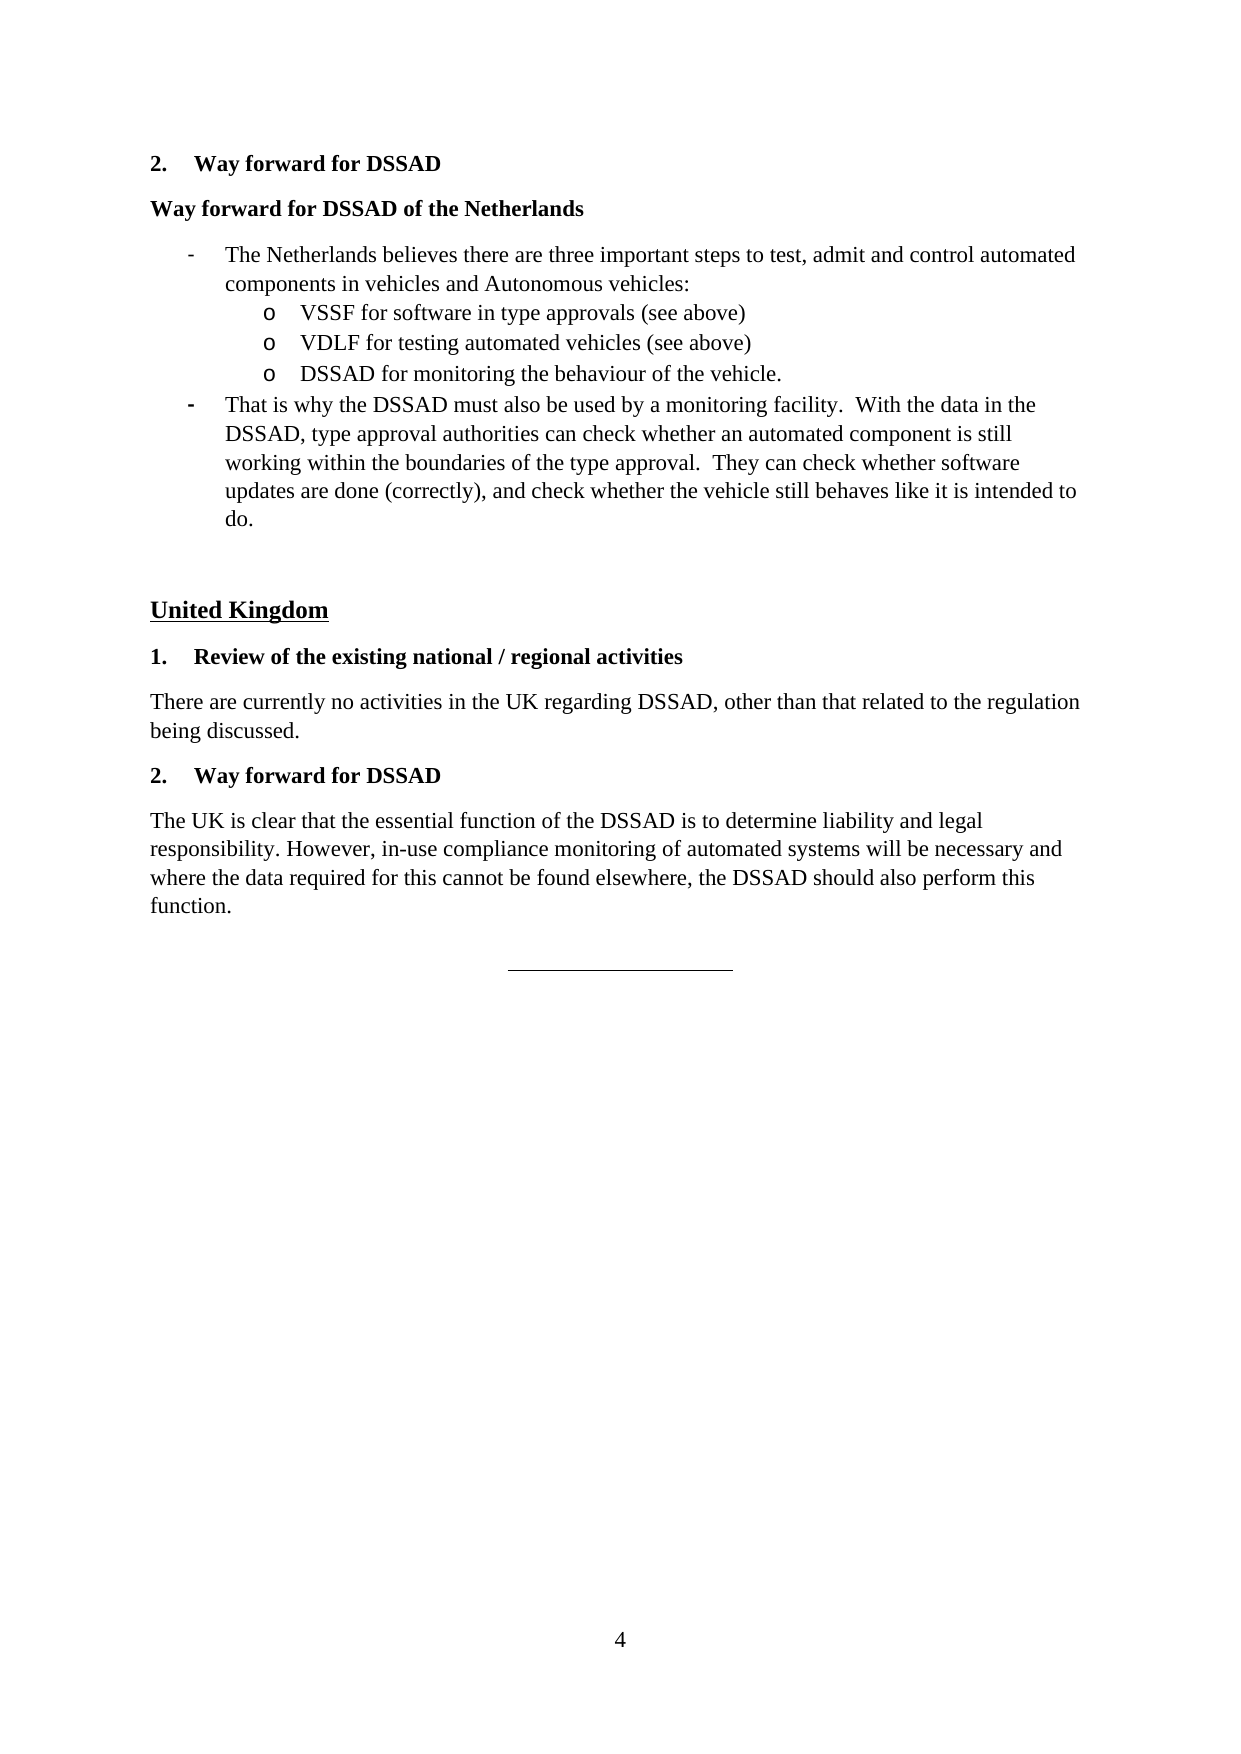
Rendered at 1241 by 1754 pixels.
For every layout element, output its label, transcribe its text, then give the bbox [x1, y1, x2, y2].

list That is why the DSSAD must also be used by a monitoring facility. With the data in the DSSAD, type approval authorities can check whether an automated component is still working within the boundaries of the type approval. They can check whether software updates are done (correctly), and check whether the vehicle still behaves like it is intended to do. [187, 390, 1090, 532]
list The Netherlands believes there are three important steps to test, admit and control automated components in vehicles and Autonomous vehicles: [187, 240, 1090, 297]
text There are currently no activities in the UK regarding DSSAD, other than that related to the regulation being discussed. [150, 688, 1090, 743]
list Way forward for DSSAD [150, 150, 1090, 176]
list Review of the existing national / regional activities [150, 643, 1090, 670]
list Way forward for DSSAD [150, 762, 1090, 788]
list VDLF for testing automated vehicles (see above) [262, 329, 1090, 357]
text Way forward for DSSAD of the Netherlands [150, 195, 1090, 221]
list VSSF for software in type approvals (see above) [262, 299, 1090, 327]
text The UK is clear that the essential function of the DSSAD is to determine liability and legal responsibility. However, in-use compliance monitoring of automated systems will be necessary and where the data required for this cannot be found elsewhere, the DSSAD should also perform this function. [150, 807, 1090, 919]
list DSSAD for monitoring the behaviour of the vehicle. [262, 359, 1090, 388]
text United Kingdom [150, 596, 1090, 624]
